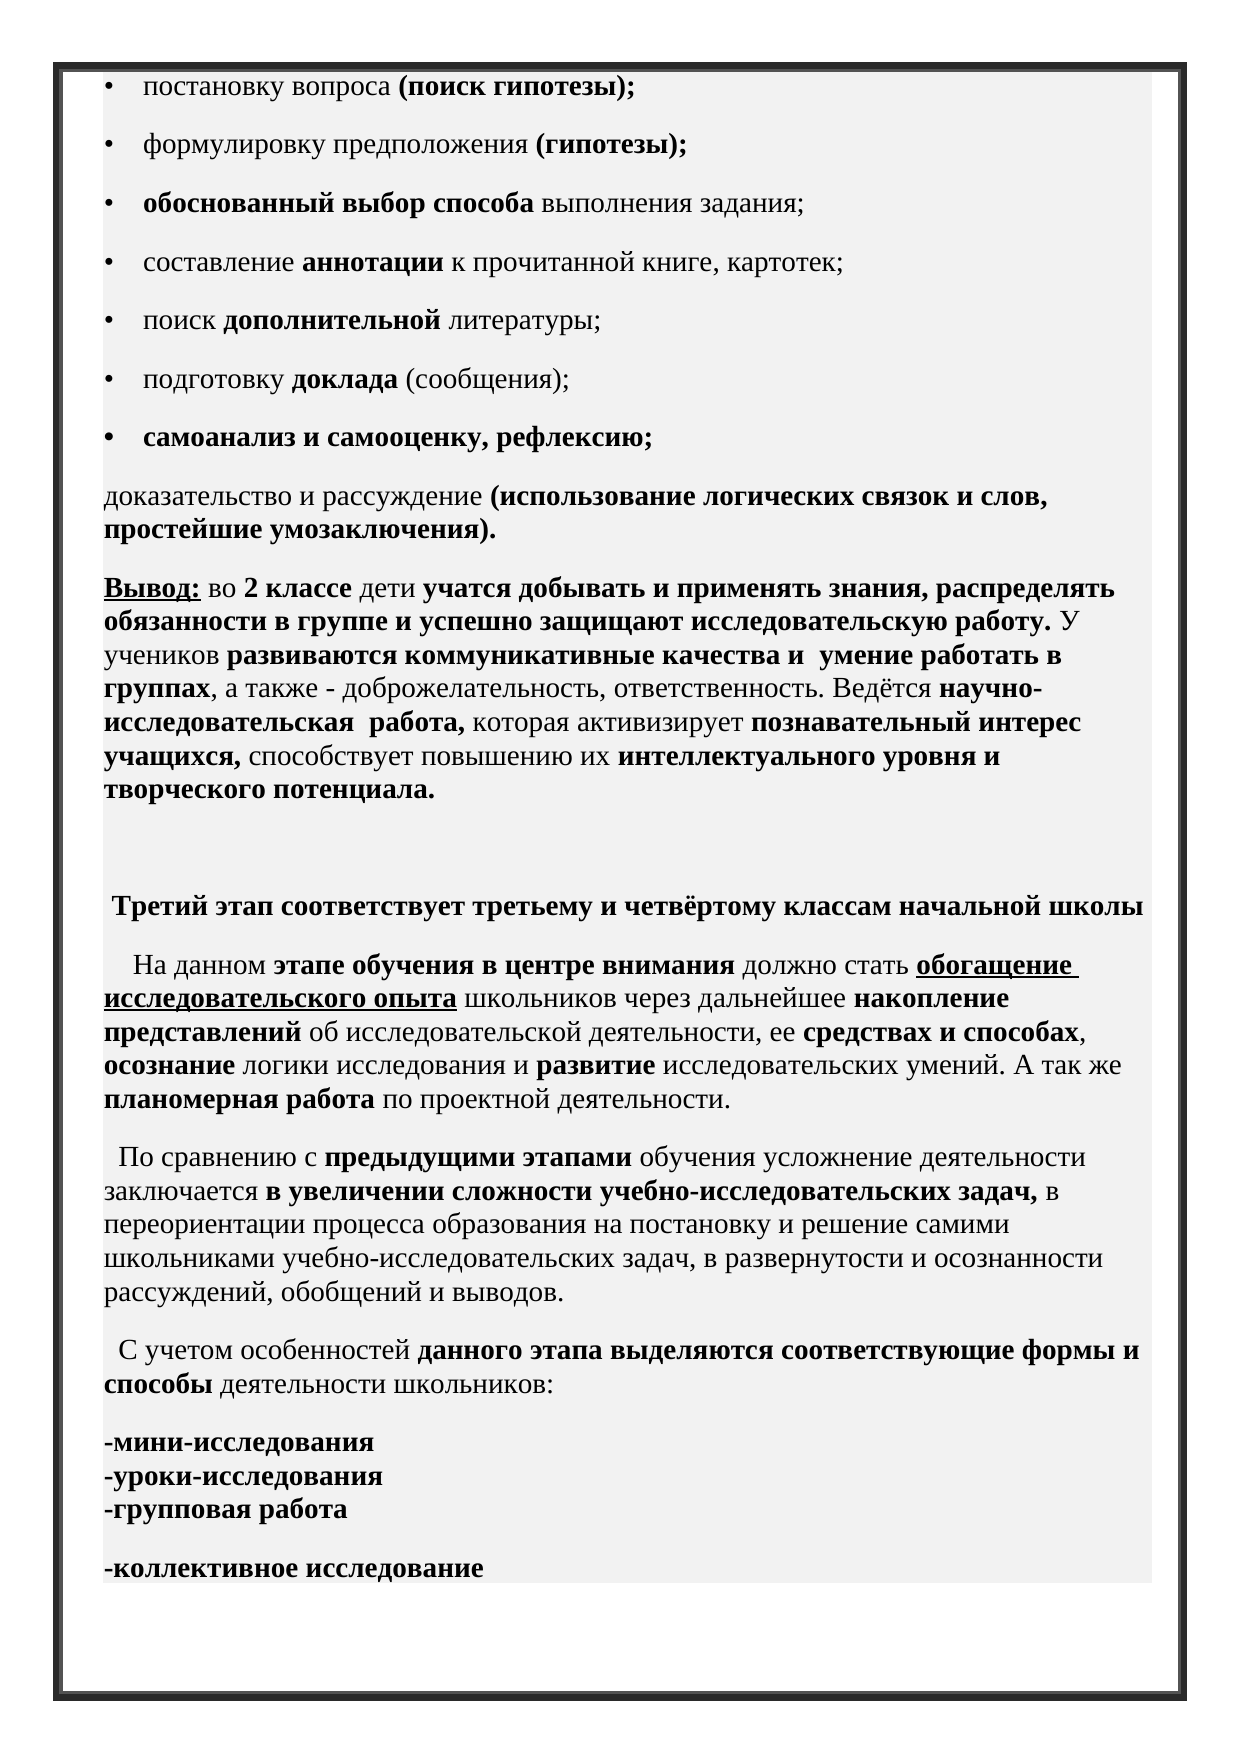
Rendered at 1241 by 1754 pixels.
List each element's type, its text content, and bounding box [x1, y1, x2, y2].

text По сравнению с предыдущими этапами обучения усложнение деятельности заключается в увеличении сложности учебно-исследовательских задач, в переориентации процесса образования на постановку и решение самими школьниками учебно-исследовательских задач, в развернутости и осознанности рассуждений, обобщений и выводов. [103, 1139, 1152, 1307]
text Третий этап соответствует третьему и четвёртому классам начальной школы [103, 888, 1152, 922]
text Вывод: во 2 классе дети учатся добывать и применять знания, распределять обязанности в группе и успешно защищают исследовательскую работу. У учеников развиваются коммуникативные качества и умение работать в группах, а также - доброжелательность, ответственность. Ведётся научно-исследовательская работа, которая активизирует познавательный интерес учащихся, способствует повышению их интеллектуального уровня и творческого потенциала. [103, 570, 1152, 805]
text • подготовку доклада (сообщения); [103, 361, 1152, 394]
text • обоснованный выбор способа выполнения задания; [103, 185, 1152, 219]
text • формулировку предположения (гипотезы); [103, 127, 1152, 160]
text • самоанализ и самооценку, рефлексию; [103, 419, 1152, 453]
text С учетом особенностей данного этапа выделяются соответствующие формы и способы деятельности школьников: [103, 1332, 1152, 1399]
text -мини-исследования -уроки-исследования -групповая работа [103, 1424, 1152, 1525]
text • составление аннотации к прочитанной книге, картотек; [103, 244, 1152, 277]
text На данном этапе обучения в центре внимания должно стать обогащение исследовательского опыта школьников через дальнейшее накопление представлений об исследовательской деятельности, ее средствах и способах, осознание логики исследования и развитие исследовательских умений. А так же планомерная работа по проектной деятельности. [103, 947, 1152, 1114]
text доказательство и рассуждение (использование логических связок и слов, простейшие умозаключения). [103, 478, 1152, 545]
text • поиск дополнительной литературы; [103, 302, 1152, 336]
text -коллективное исследование [103, 1550, 1152, 1583]
text • постановку вопроса (поиск гипотезы); [103, 72, 1152, 102]
